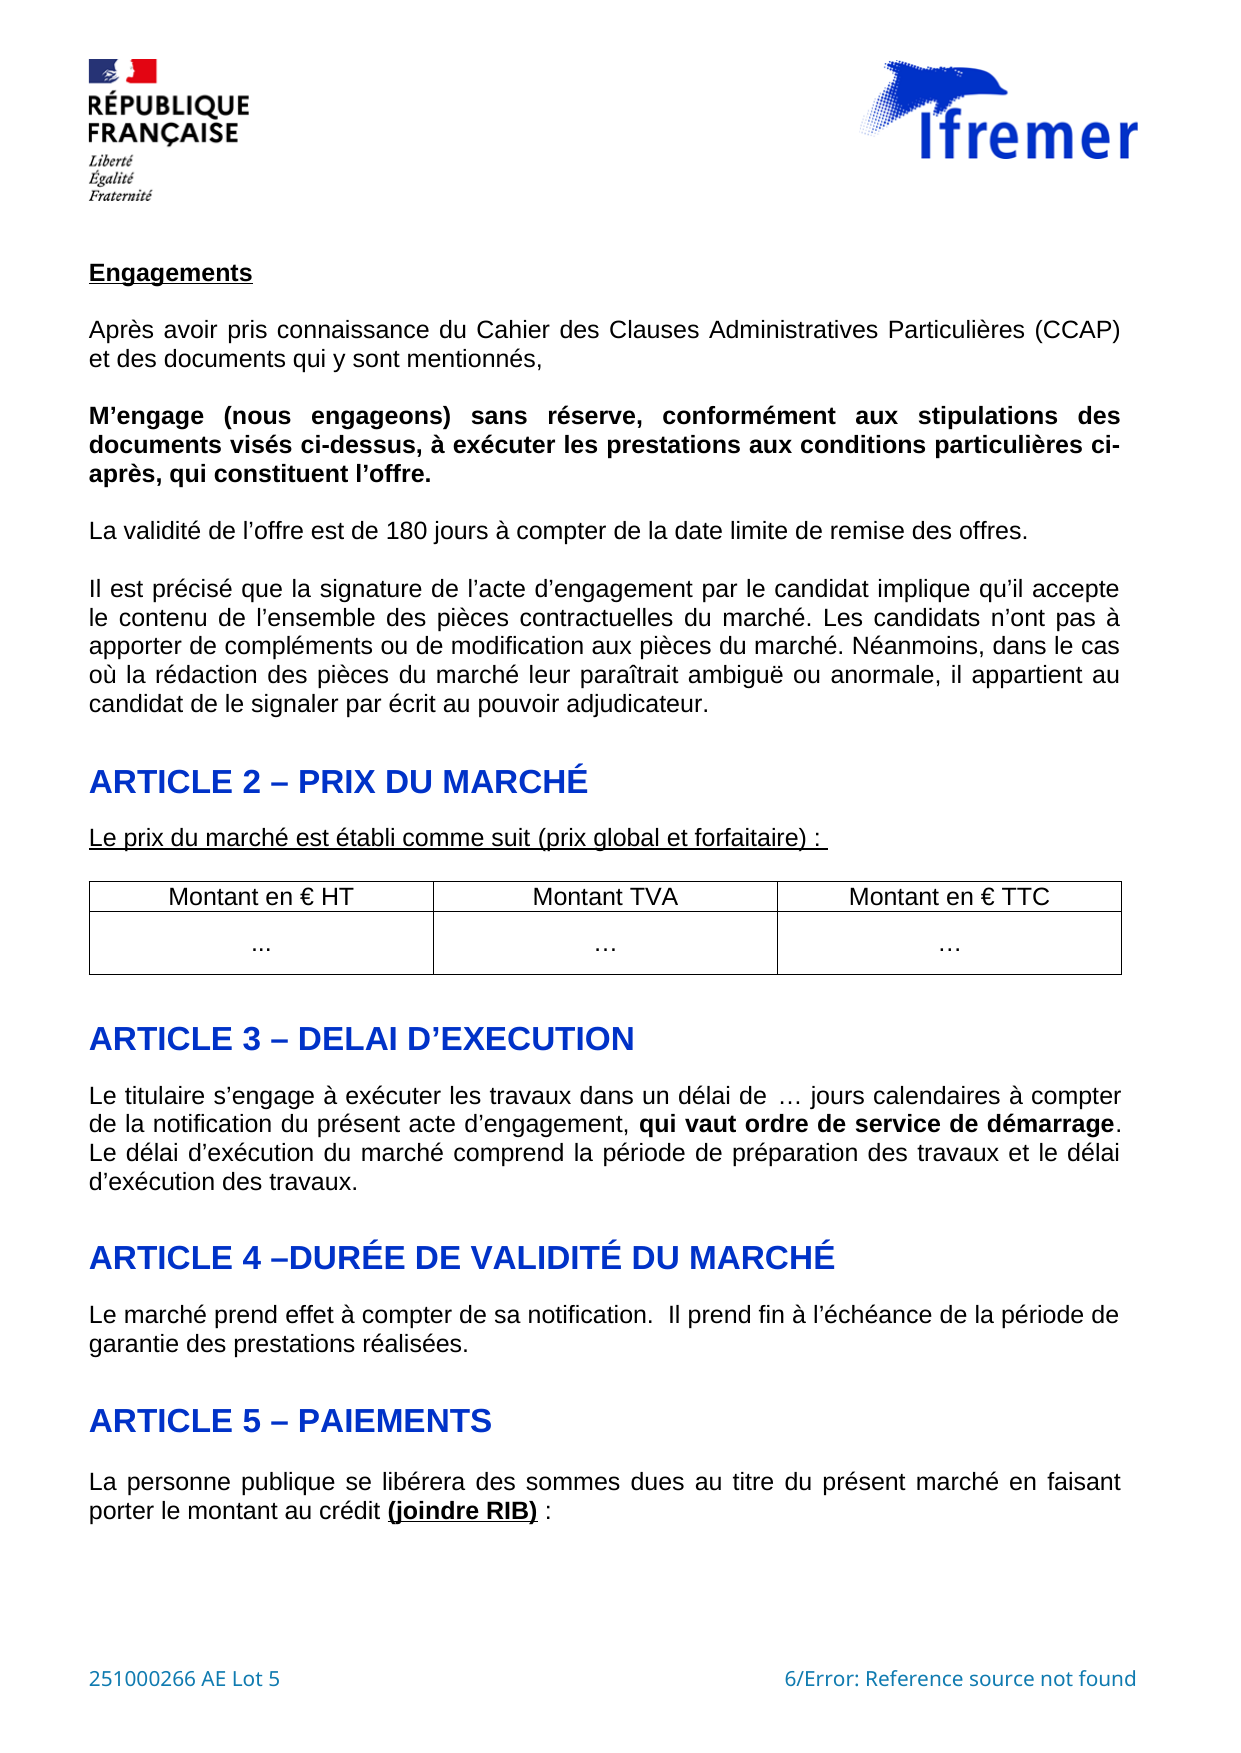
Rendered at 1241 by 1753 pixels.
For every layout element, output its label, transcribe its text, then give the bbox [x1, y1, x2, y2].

text La validité de l’offre est de 180 jours à compter de la date limite de remise des offres. [89, 516, 1122, 545]
table_header Montant TVA [434, 882, 777, 911]
text Après avoir pris connaissance du Cahier des Clauses Administratives Particulières (CCAP) et des documents qui y sont mentionnés, [89, 315, 1122, 373]
table_header Montant en € TTC [778, 882, 1121, 911]
text La personne publique se libérera des sommes dues au titre du présent marché en faisant porter le montant au crédit (joindre RIB) : [89, 1467, 1122, 1524]
text Le marché prend effet à compter de sa notification. Il prend fin à l’échéance de la période de garantie des prestations réalisées. [89, 1300, 1122, 1357]
table_cell ... [90, 912, 433, 974]
text Le titulaire s’engage à exécuter les travaux dans un délai de … jours calendaires à compter de la notification du présent acte d’engagement, qui vaut ordre de service de démarrage. Le délai d’exécution du marché comprend la période de préparation des travaux et le délai d’exécution des travaux. [89, 1081, 1122, 1196]
text Engagements [89, 258, 1122, 286]
text ARTICLE 5 – PAIEMENTS [89, 1411, 1122, 1438]
text ARTICLE 3 – DELAI D’EXECUTION [89, 1028, 1122, 1056]
picture [859, 60, 1138, 159]
table_header Montant en € HT [90, 882, 433, 911]
table_cell … [434, 912, 777, 974]
text ARTICLE 2 – PRIX DU MARCHÉ [89, 771, 1122, 798]
text Il est précisé que la signature de l’acte d’engagement par le candidat implique qu’il accepte le contenu de l’ensemble des pièces contractuelles du marché. Les candidats n’ont pas à apporter de compléments ou de modification aux pièces du marché. Néanmoins, dans le cas où la rédaction des pièces du marché leur paraîtrait ambiguë ou anormale, il appartient au candidat de le signaler par écrit au pouvoir adjudicateur. [89, 574, 1122, 718]
table_cell … [778, 912, 1121, 974]
picture [88, 59, 249, 201]
text Le prix du marché est établi comme suit (prix global et forfaitaire) : [89, 823, 1122, 852]
text M’engage (nous engageons) sans réserve, conformément aux stipulations des documents visés ci-dessus, à exécuter les prestations aux conditions particulières ci-après, qui constituent l’offre. [89, 401, 1122, 488]
text ARTICLE 4 –DURÉE DE VALIDITÉ DU MARCHÉ [89, 1248, 1122, 1275]
